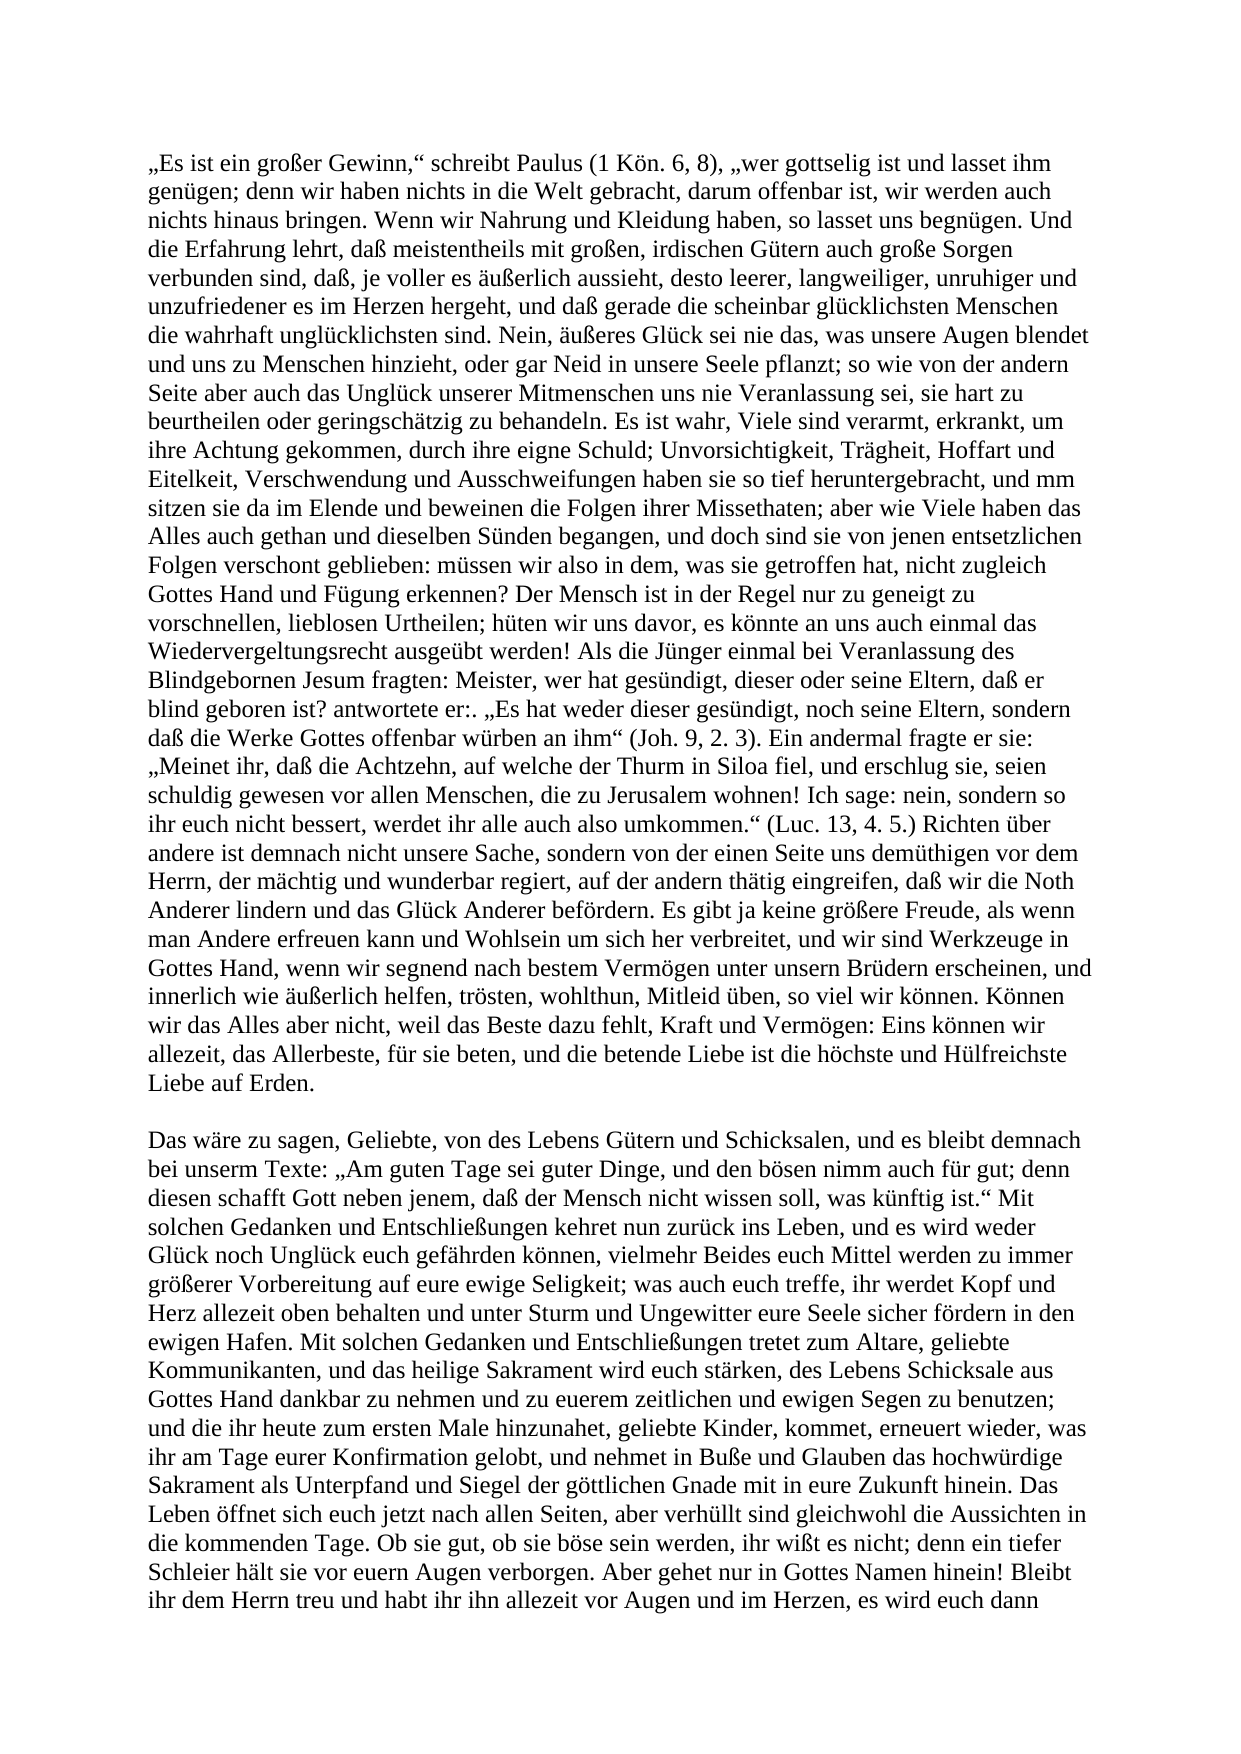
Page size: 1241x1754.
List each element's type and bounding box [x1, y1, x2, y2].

text [148, 148, 1093, 1096]
text [148, 1126, 1093, 1614]
